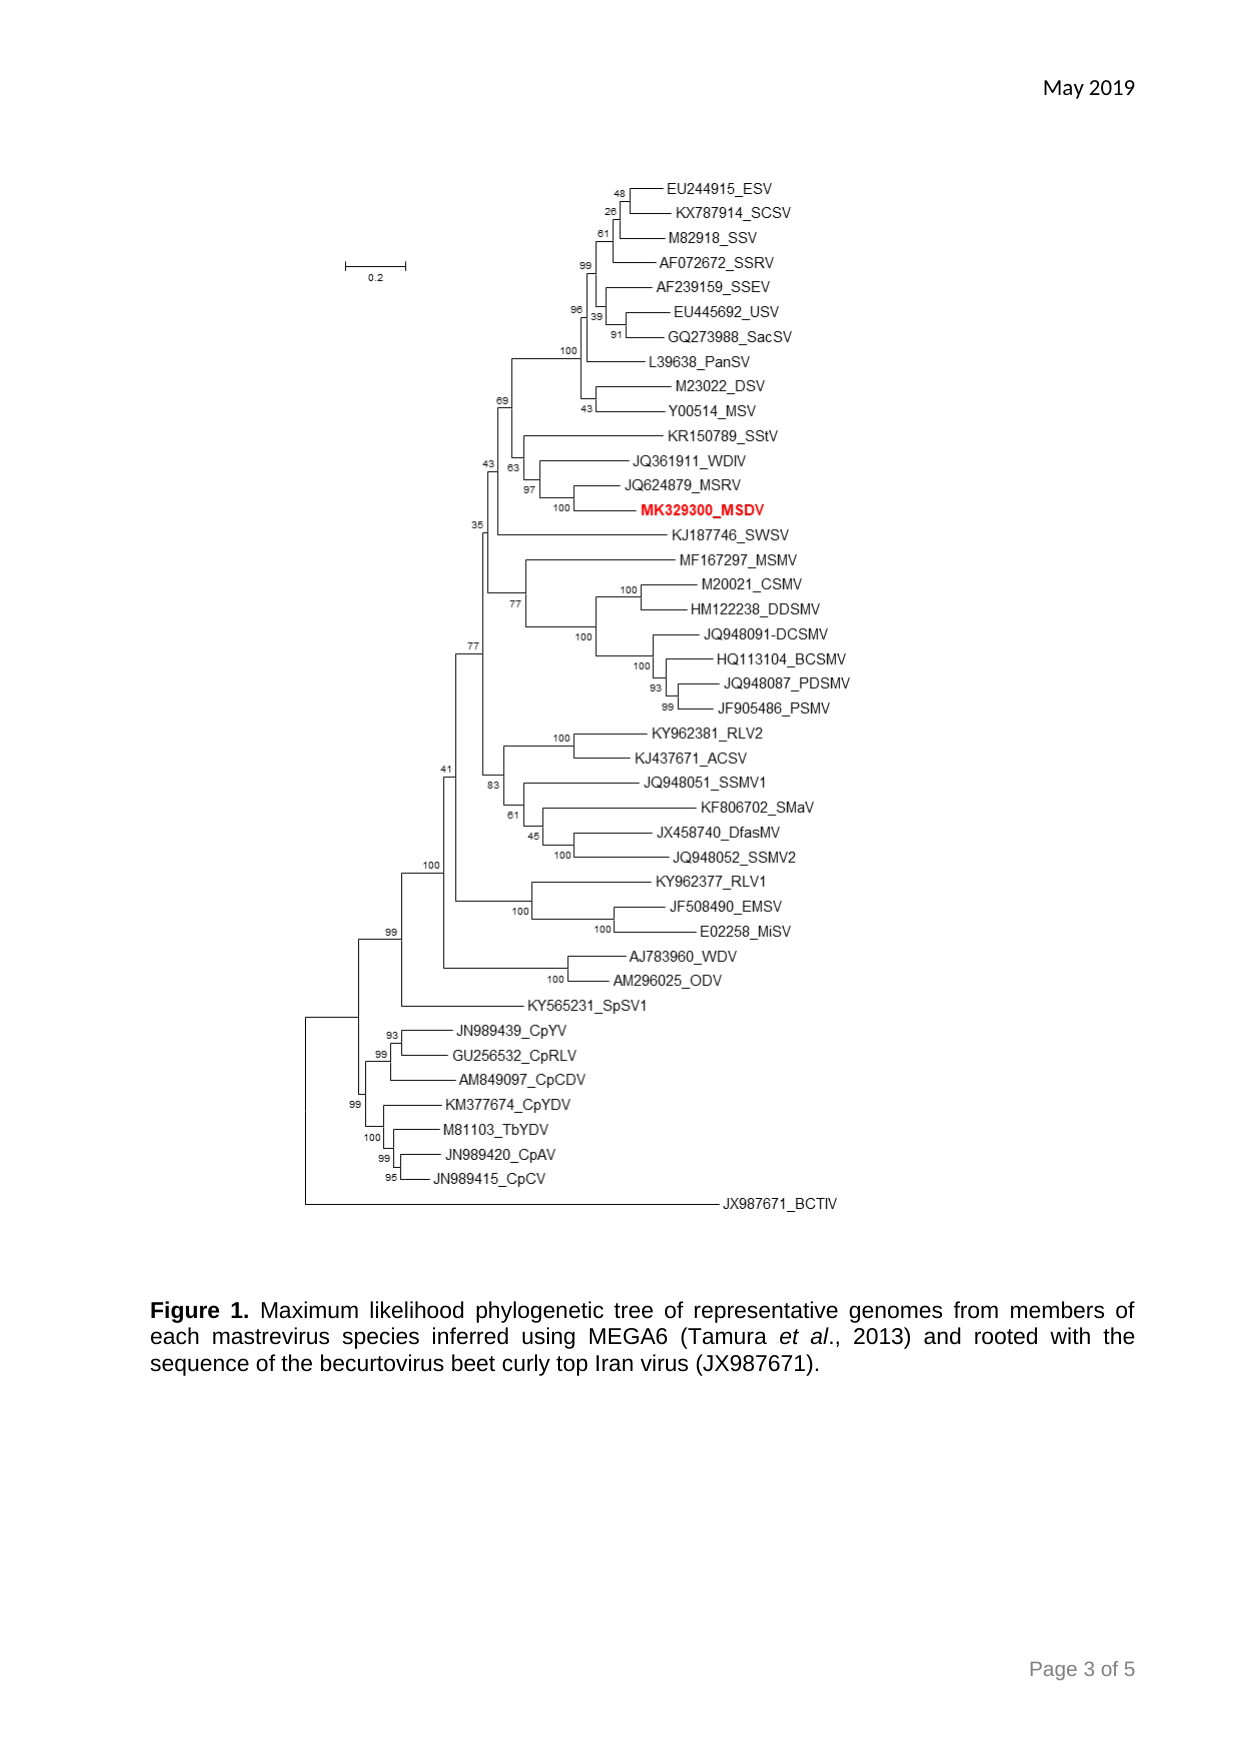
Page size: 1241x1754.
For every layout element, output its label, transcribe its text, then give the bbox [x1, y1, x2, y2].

picture [294, 165, 859, 1257]
text Figure 1. Maximum likelihood phylogenetic tree of representative genomes from members of each mastrevirus species inferred using MEGA6 (Tamura et al., 2013) and rooted with the sequence of the becurtovirus beet curly top Iran virus (JX987671). [150, 1297, 1135, 1376]
